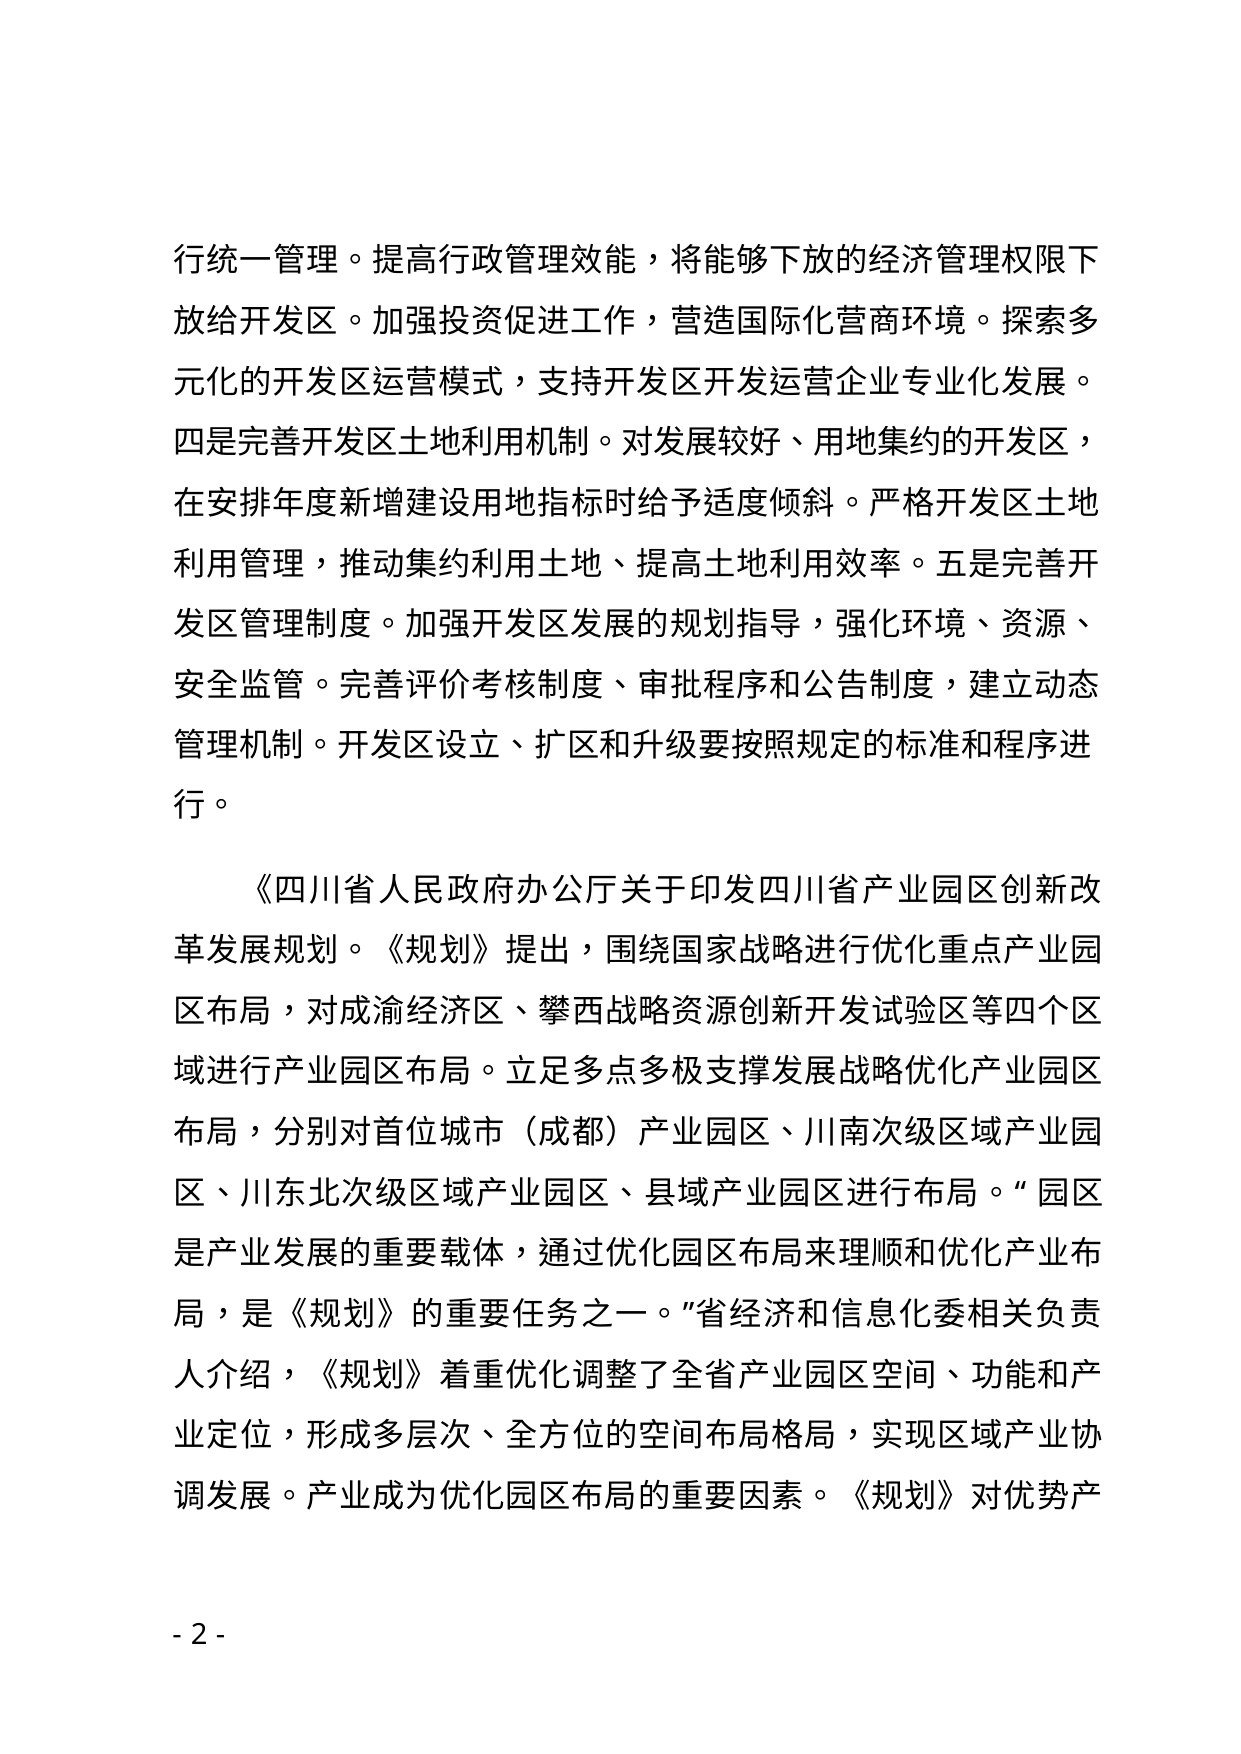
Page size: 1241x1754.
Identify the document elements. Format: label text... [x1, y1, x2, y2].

text 行。 [173, 783, 1103, 824]
text 行统一管理。提高行政管理效能，将能够下放的经济管理权限下 放给开发区。加强投资促进工作，营造国际化营商环境。探索多 元化的开发区运营模式，支持开发区开发运营企业专业化发展。 四是完善开发区土地利用机制。对发展较好、用地集约的开发区， 在安排年度新增建设用地指标时给予适度倾斜。严格开发区土地 利用管理，推动集约利用土地、提高土地利用效率。五是完善开 发区管理制度。加强开发区发展的规划指导，强化环境、资源、 安全监管。完善评价考核制度、审批程序和公告制度，建立动态 管理机制。开发区设立、扩区和升级要按照规定的标准和程序进 [173, 237, 1102, 766]
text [173, 866, 1103, 1517]
